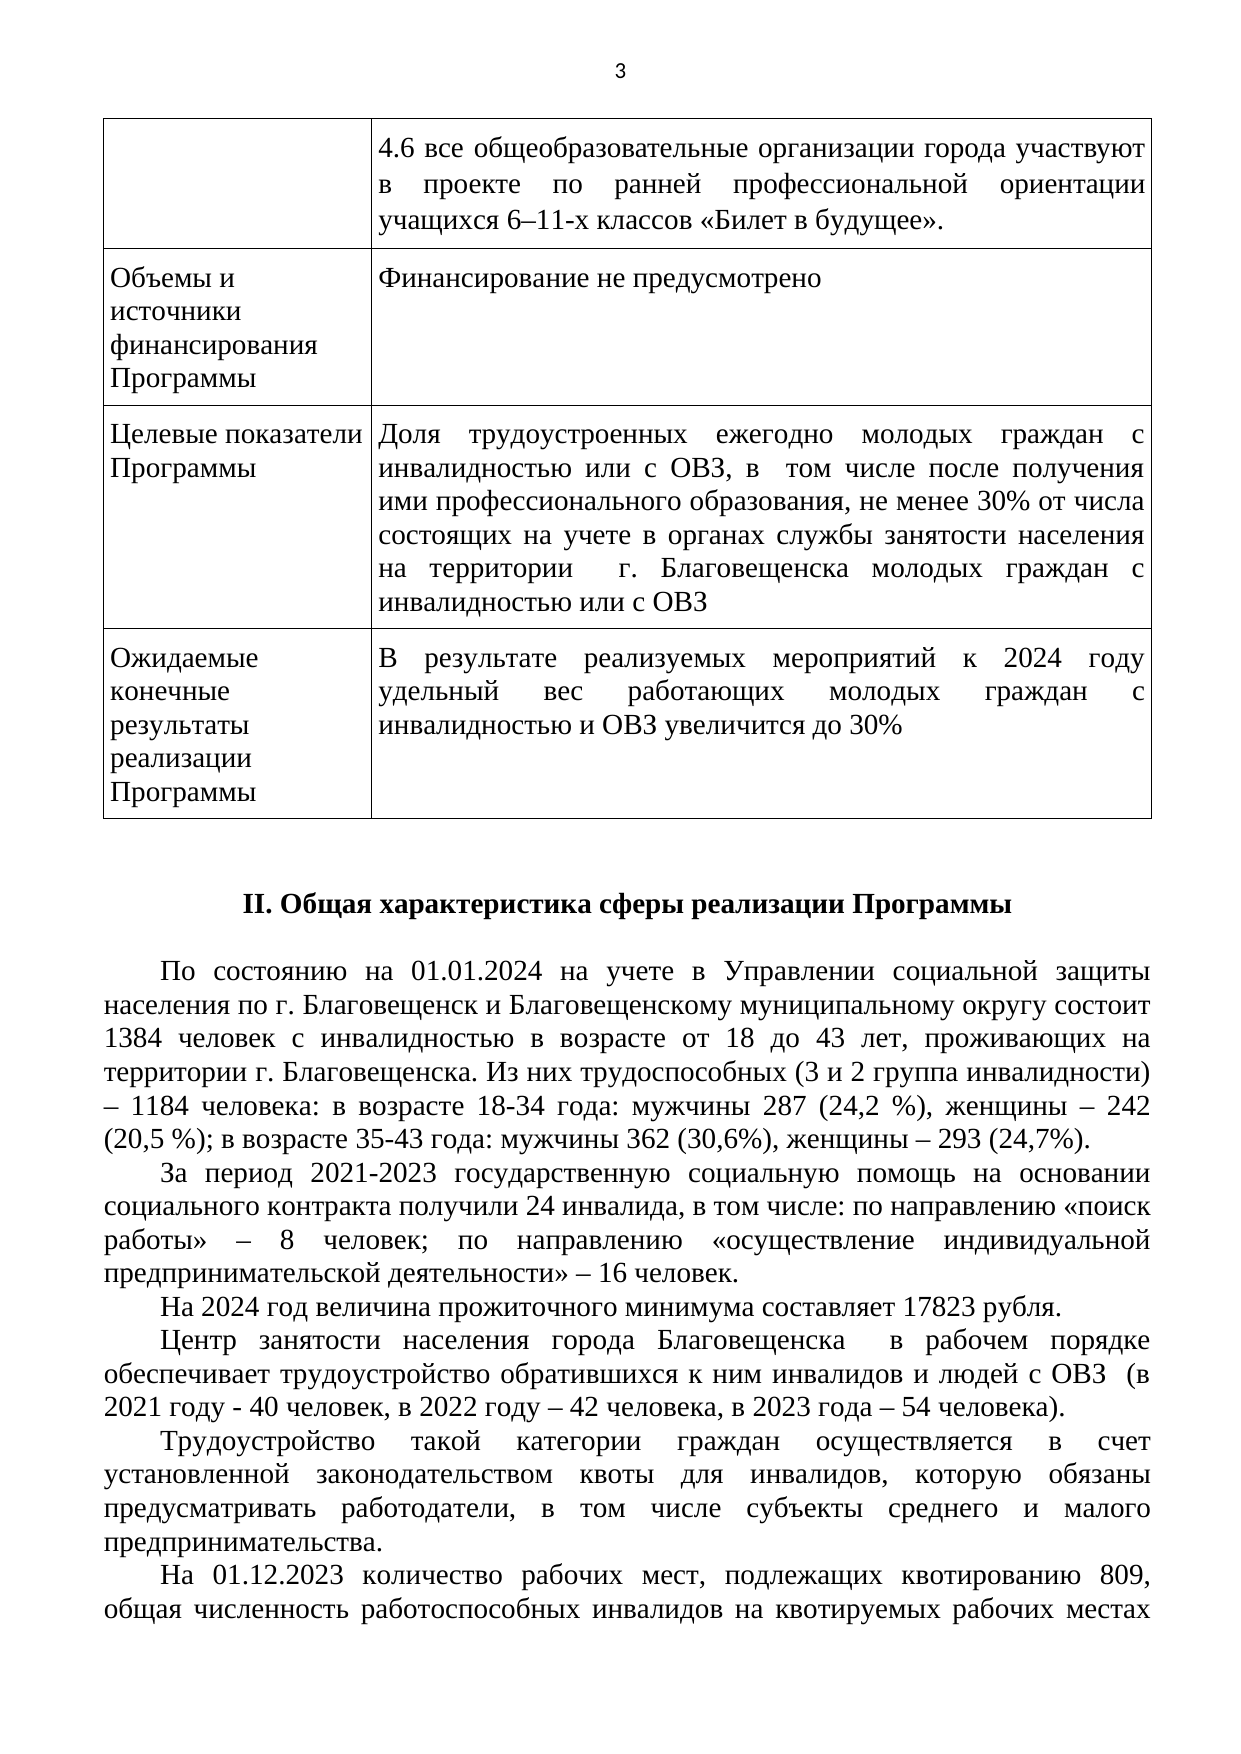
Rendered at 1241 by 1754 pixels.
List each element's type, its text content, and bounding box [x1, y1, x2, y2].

table_cell Целевые показатели Программы [104, 406, 371, 628]
table_cell Доля трудоустроенных ежегодно молодых граждан с инвалидностью или с ОВЗ, в том числе после получения ими профессионального образования, не менее 30% от числа состоящих на учете в органах службы занятости населения на территории г. Благовещенска молодых граждан с инвалидностью или с ОВЗ [372, 406, 1151, 628]
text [103, 1557, 1152, 1624]
text Трудоустройство такой категории граждан осуществляется в счет установленной законодательством квоты для инвалидов, которую обязаны предусматривать работодатели, в том числе субъекты среднего и малого предпринимательства. [103, 1423, 1152, 1557]
table_cell Ожидаемые конечные результаты реализации Программы [104, 629, 371, 818]
text За период 2021-2023 государственную социальную помощь на основании социального контракта получили 24 инвалида, в том числе: по направлению «поиск работы» – 8 человек; по направлению «осуществление индивидуальной предпринимательской деятельности» – 16 человек. [103, 1155, 1152, 1289]
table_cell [372, 119, 1151, 248]
title II. Общая характеристика сферы реализации Программы [103, 886, 1152, 920]
table_cell В результате реализуемых мероприятий к 2024 году удельный вес работающих молодых граждан с инвалидностью и ОВЗ увеличится до 30% [372, 629, 1151, 818]
table_cell Финансирование не предусмотрено [372, 249, 1151, 405]
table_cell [104, 119, 371, 248]
text Центр занятости населения города Благовещенска в рабочем порядке обеспечивает трудоустройство обратившихся к ним инвалидов и людей с ОВЗ (в 2021 году - 40 человек, в 2022 году – 42 человека, в 2023 года – 54 человека). [103, 1322, 1152, 1423]
table_cell Объемы и источники финансирования Программы [104, 249, 371, 405]
text На 2024 год величина прожиточного минимума составляет 17823 рубля. [103, 1289, 1152, 1322]
text По состоянию на 01.01.2024 на учете в Управлении социальной защиты населения по г. Благовещенск и Благовещенскому муниципальному округу состоит 1384 человек с инвалидностью в возрасте от 18 до 43 лет, проживающих на территории г. Благовещенска. Из них трудоспособных (3 и 2 группа инвалидности) – 1184 человека: в возрасте 18-34 года: мужчины 287 (24,2 %), женщины – 242 (20,5 %); в возрасте 35-43 года: мужчины 362 (30,6%), женщины – 293 (24,7%). [103, 953, 1152, 1155]
